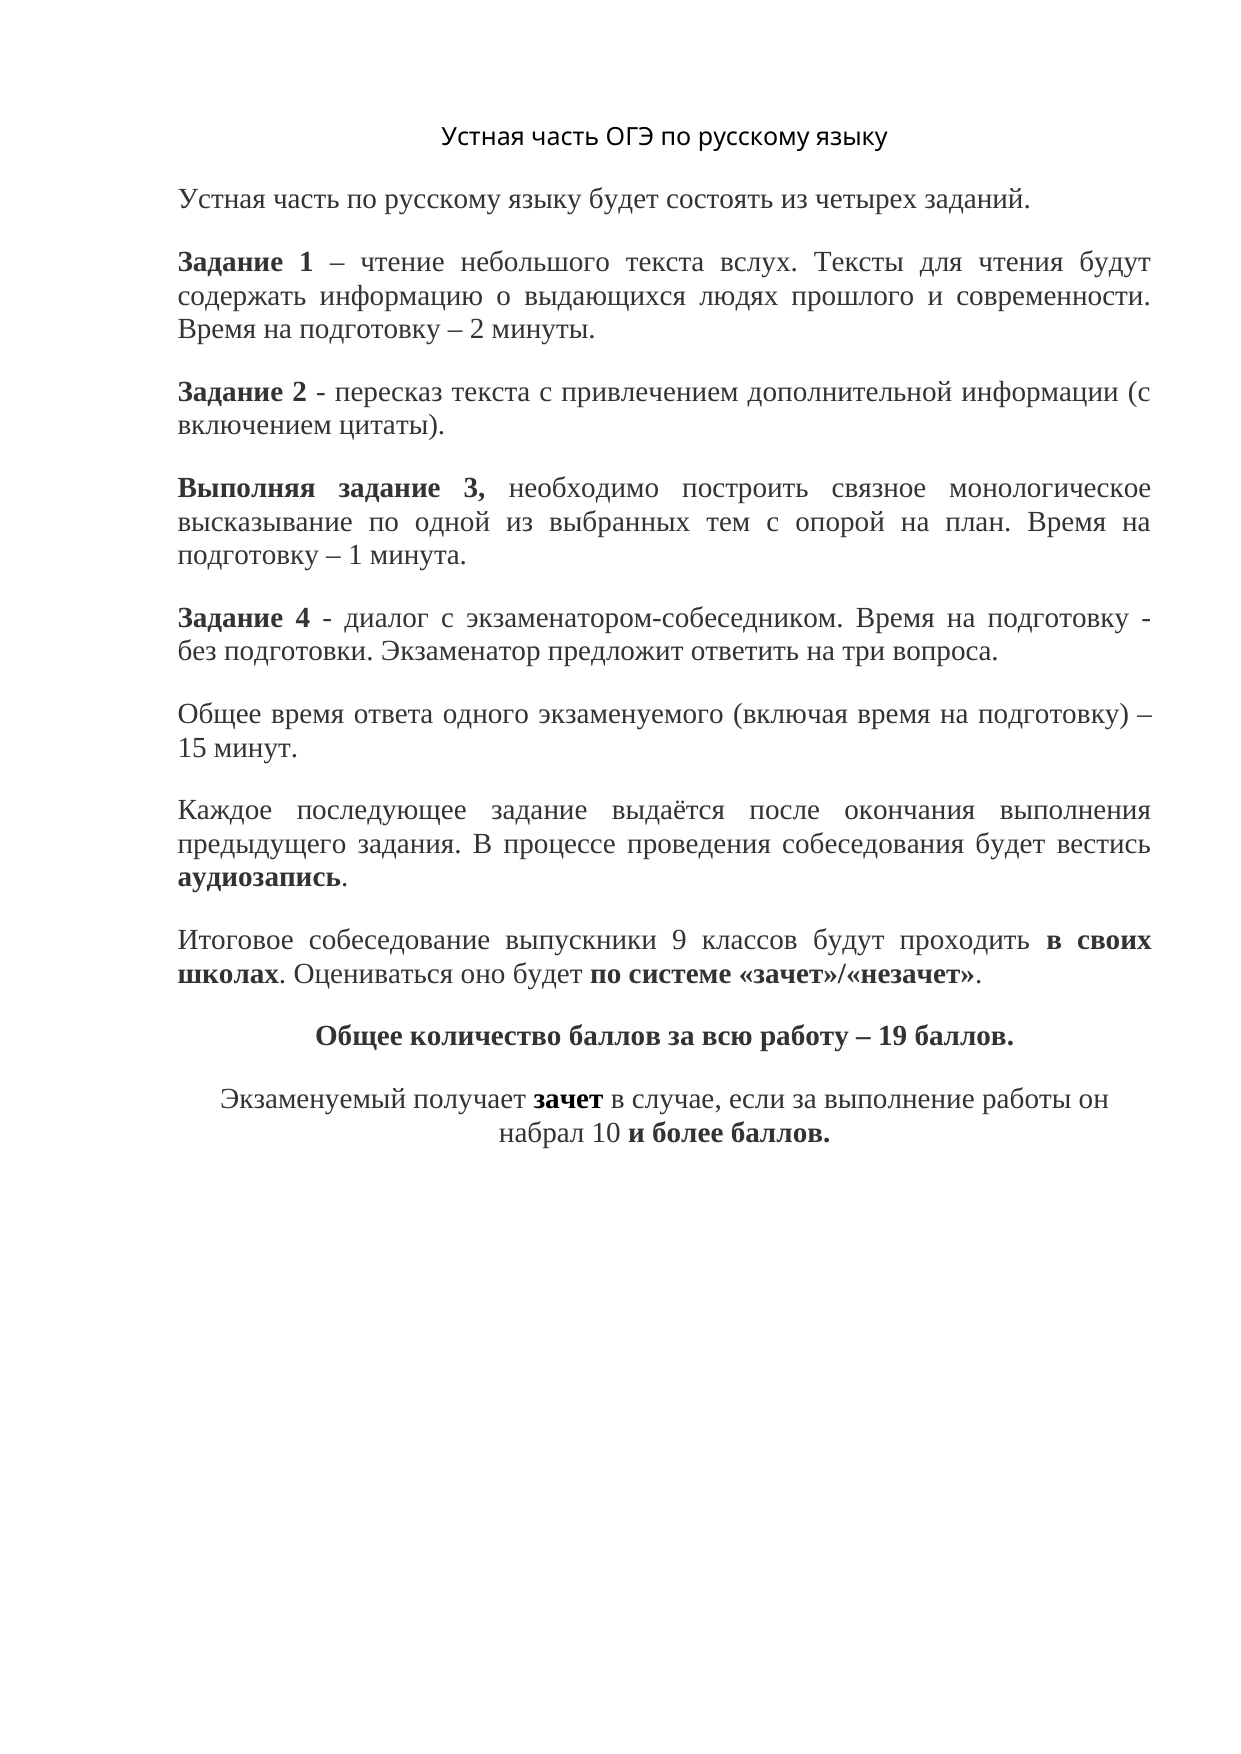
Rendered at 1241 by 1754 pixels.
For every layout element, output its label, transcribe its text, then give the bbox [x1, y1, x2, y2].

text Общее количество баллов за всю работу – 19 баллов. [177, 1018, 1152, 1052]
subtitle Устная часть ОГЭ по русскому языку [177, 118, 1152, 152]
text Общее время ответа одного экзаменуемого (включая время на подготовку) – 15 минут. [177, 696, 1152, 763]
text Устная часть по русскому языку будет состоять из четырех заданий. [177, 181, 1152, 215]
text Задание 4 - диалог с экзаменатором-собеседником. Время на подготовку - без подготовки. Экзаменатор предложит ответить на три вопроса. [177, 600, 1152, 667]
text Итоговое собеседование выпускники 9 классов будут проходить в своих школах. Оцениваться оно будет по системе «зачет»/«незачет». [177, 922, 1152, 989]
text Каждое последующее задание выдаётся после окончания выполнения предыдущего задания. В процессе проведения собеседования будет вестись аудиозапись. [177, 792, 1152, 893]
text Задание 2 - пересказ текста с привлечением дополнительной информации (с включением цитаты). [177, 374, 1152, 441]
text Выполняя задание 3, необходимо построить связное монологическое высказывание по одной из выбранных тем с опорой на план. Время на подготовку – 1 минута. [177, 470, 1152, 571]
text Задание 1 – чтение небольшого текста вслух. Тексты для чтения будут содержать информацию о выдающихся людях прошлого и современности. Время на подготовку – 2 минуты. [177, 244, 1152, 345]
text Экзаменуемый получает зачет в случае, если за выполнение работы он набрал 10 и более баллов. [177, 1081, 1152, 1148]
